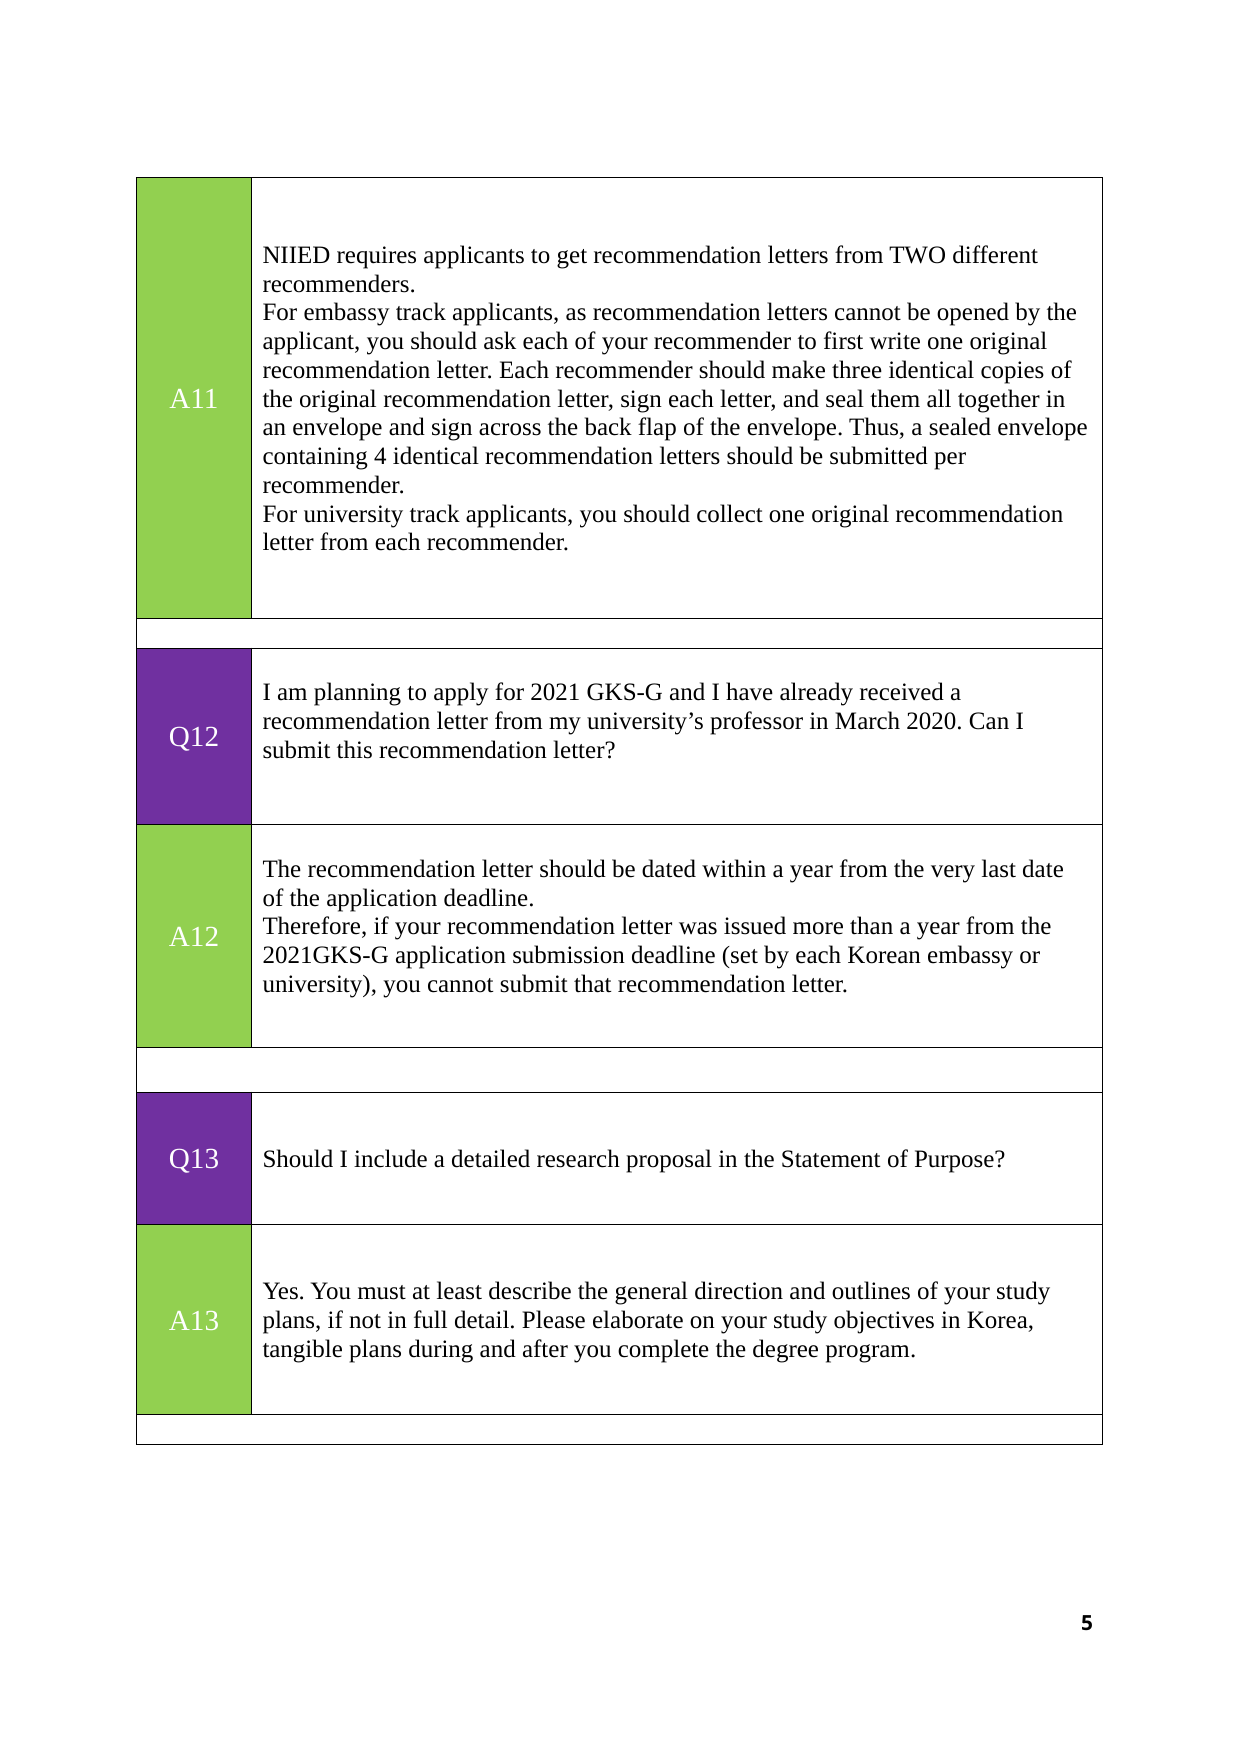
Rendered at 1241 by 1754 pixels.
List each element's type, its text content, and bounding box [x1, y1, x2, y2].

table_cell Q13 [137, 1093, 251, 1224]
table_cell A13 [137, 1225, 251, 1414]
table_cell A11 [137, 178, 251, 618]
table_cell I am planning to apply for 2021 GKS-G and I have already received a recommendation letter from my university’s professor in March 2020. Can I submit this recommendation letter? [252, 649, 1102, 824]
table_cell The recommendation letter should be dated within a year from the very last date of the application deadline. Therefore, if your recommendation letter was issued more than a year from the 2021GKS-G application submission deadline (set by each Korean embassy or university), you cannot submit that recommendation letter. [252, 825, 1102, 1047]
table_cell Yes. You must at least describe the general direction and outlines of your study plans, if not in full detail. Please elaborate on your study objectives in Korea, tangible plans during and after you complete the degree program. [252, 1225, 1102, 1414]
table_cell [137, 1415, 1102, 1443]
table_cell Q12 [137, 649, 251, 824]
table_cell A12 [137, 825, 251, 1047]
table_cell NIIED requires applicants to get recommendation letters from TWO different recommenders. For embassy track applicants, as recommendation letters cannot be opened by the applicant, you should ask each of your recommender to first write one original recommendation letter. Each recommender should make three identical copies of the original recommendation letter, sign each letter, and seal them all together in an envelope and sign across the back flap of the envelope. Thus, a sealed envelope containing 4 identical recommendation letters should be submitted per recommender. For university track applicants, you should collect one original recommendation letter from each recommender. [252, 178, 1102, 618]
table_cell [137, 1048, 1102, 1092]
table_cell [137, 619, 1102, 647]
table_cell Should I include a detailed research proposal in the Statement of Purpose? [252, 1093, 1102, 1224]
